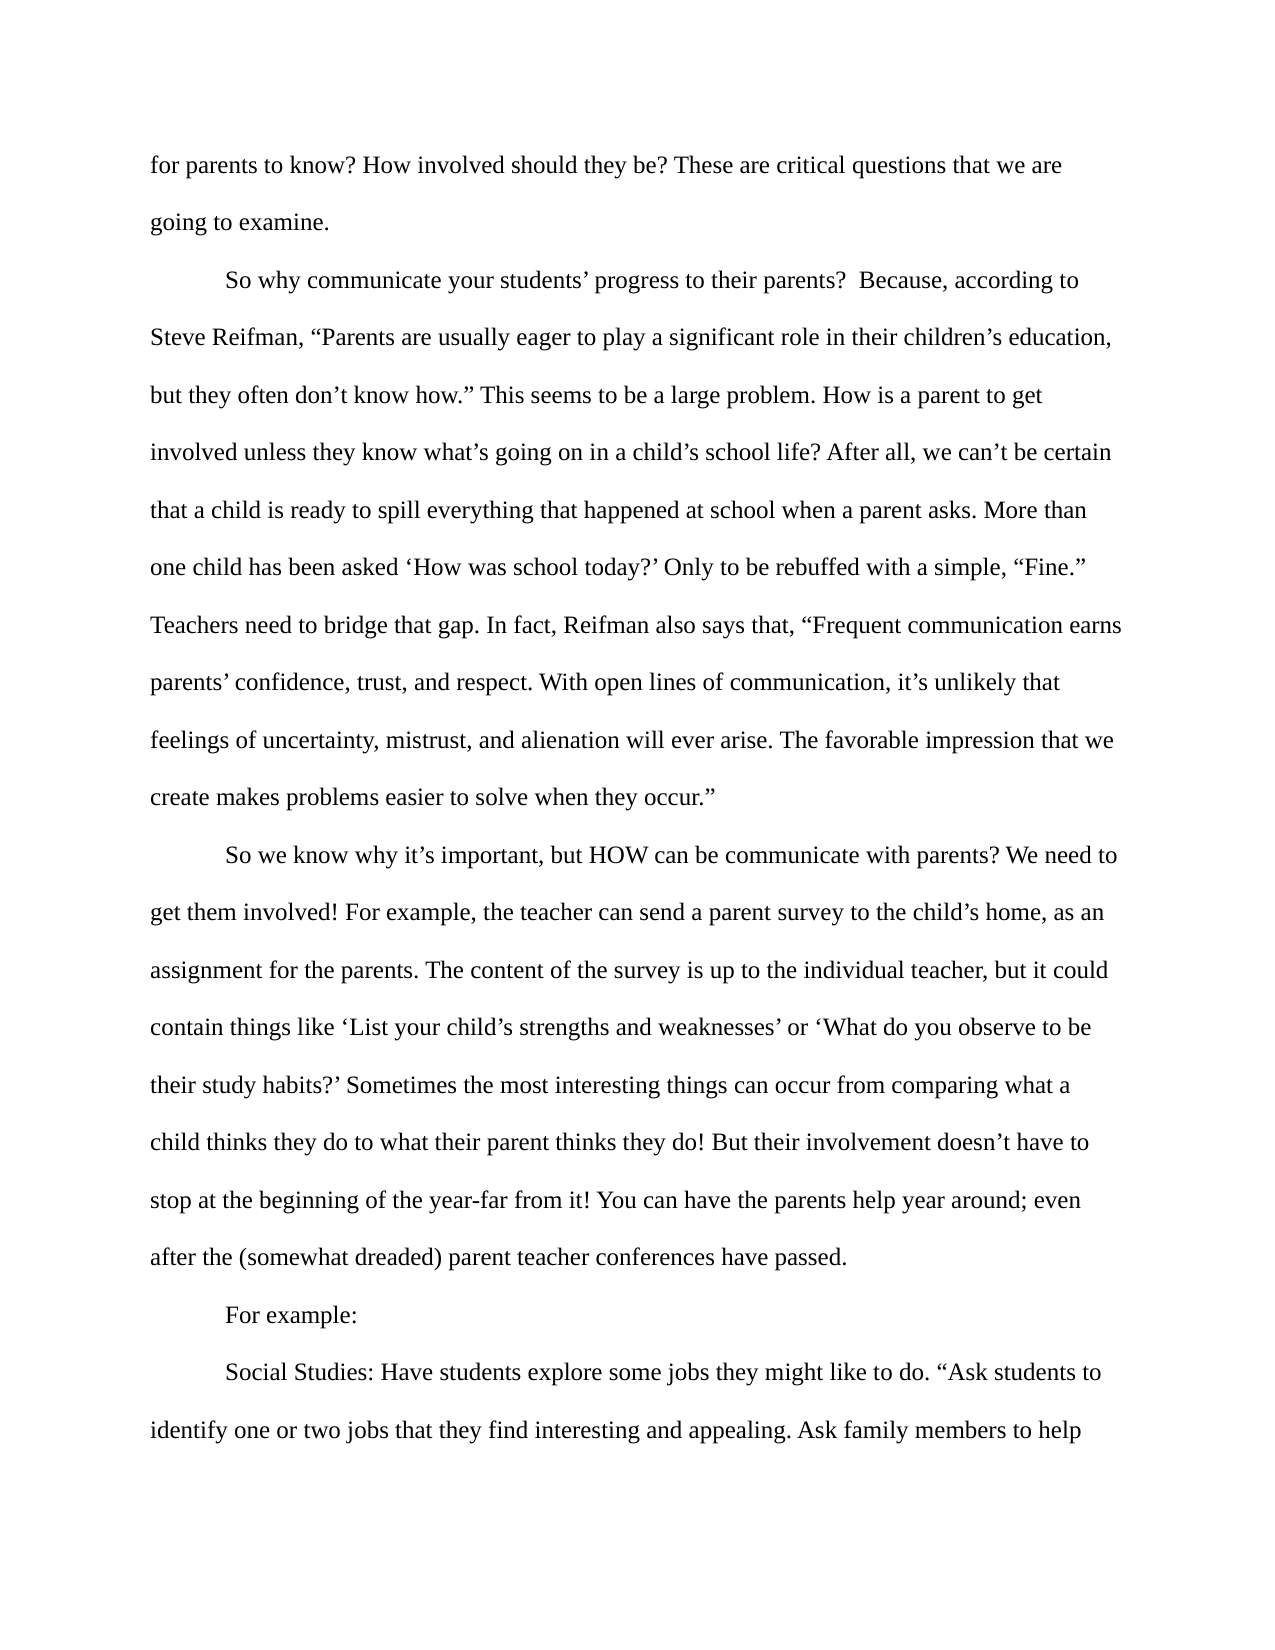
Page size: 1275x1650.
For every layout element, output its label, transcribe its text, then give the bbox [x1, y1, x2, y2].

text So we know why it’s important, but HOW can be communicate with parents? We need to get them involved! For example, the teacher can send a parent survey to the child’s home, as an assignment for the parents. The content of the survey is up to the individual teacher, but it could contain things like ‘List your child’s strengths and weaknesses’ or ‘What do you observe to be their study habits?’ Sometimes the most interesting things can occur from comparing what a child thinks they do to what their parent thinks they do! But their involvement doesn’t have to stop at the beginning of the year-far from it! You can have the parents help year around; even after the (somewhat dreaded) parent teacher conferences have passed. [150, 840, 1125, 1271]
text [150, 150, 1125, 236]
text For example: [150, 1300, 1125, 1329]
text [150, 1357, 1125, 1444]
text So why communicate your students’ progress to their parents? Because, according to Steve Reifman, “Parents are usually eager to play a significant role in their children’s education, but they often don’t know how.” This seems to be a large problem. How is a parent to get involved unless they know what’s going on in a child’s school life? After all, we can’t be certain that a child is ready to spill everything that happened at school when a parent asks. More than one child has been asked ‘How was school today?’ Only to be rebuffed with a simple, “Fine.” Teachers need to bridge that gap. In fact, Reifman also says that, “Frequent communication earns parents’ confidence, trust, and respect. With open lines of communication, it’s unlikely that feelings of uncertainty, mistrust, and alienation will ever arise. The favorable impression that we create makes problems easier to solve when they occur.” [150, 265, 1125, 811]
